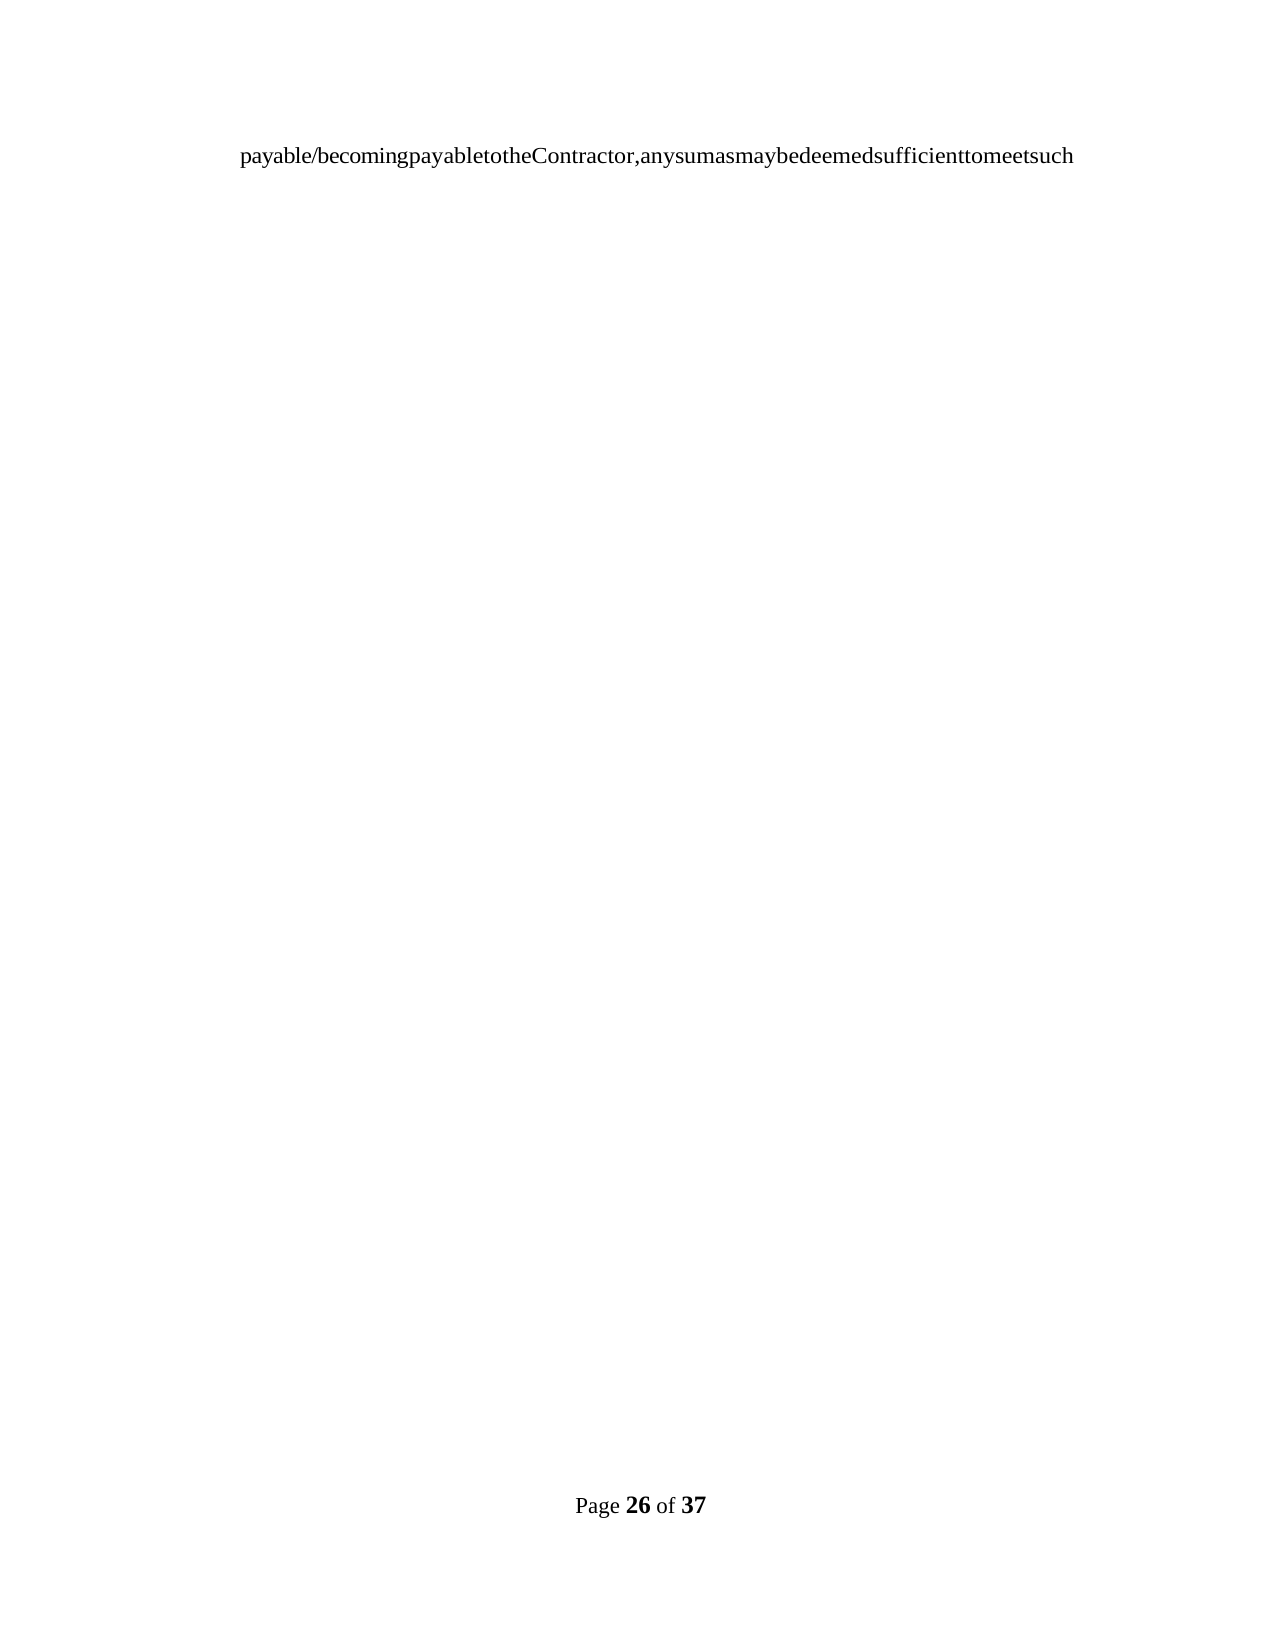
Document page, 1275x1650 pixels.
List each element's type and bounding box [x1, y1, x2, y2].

list [187, 142, 1126, 168]
